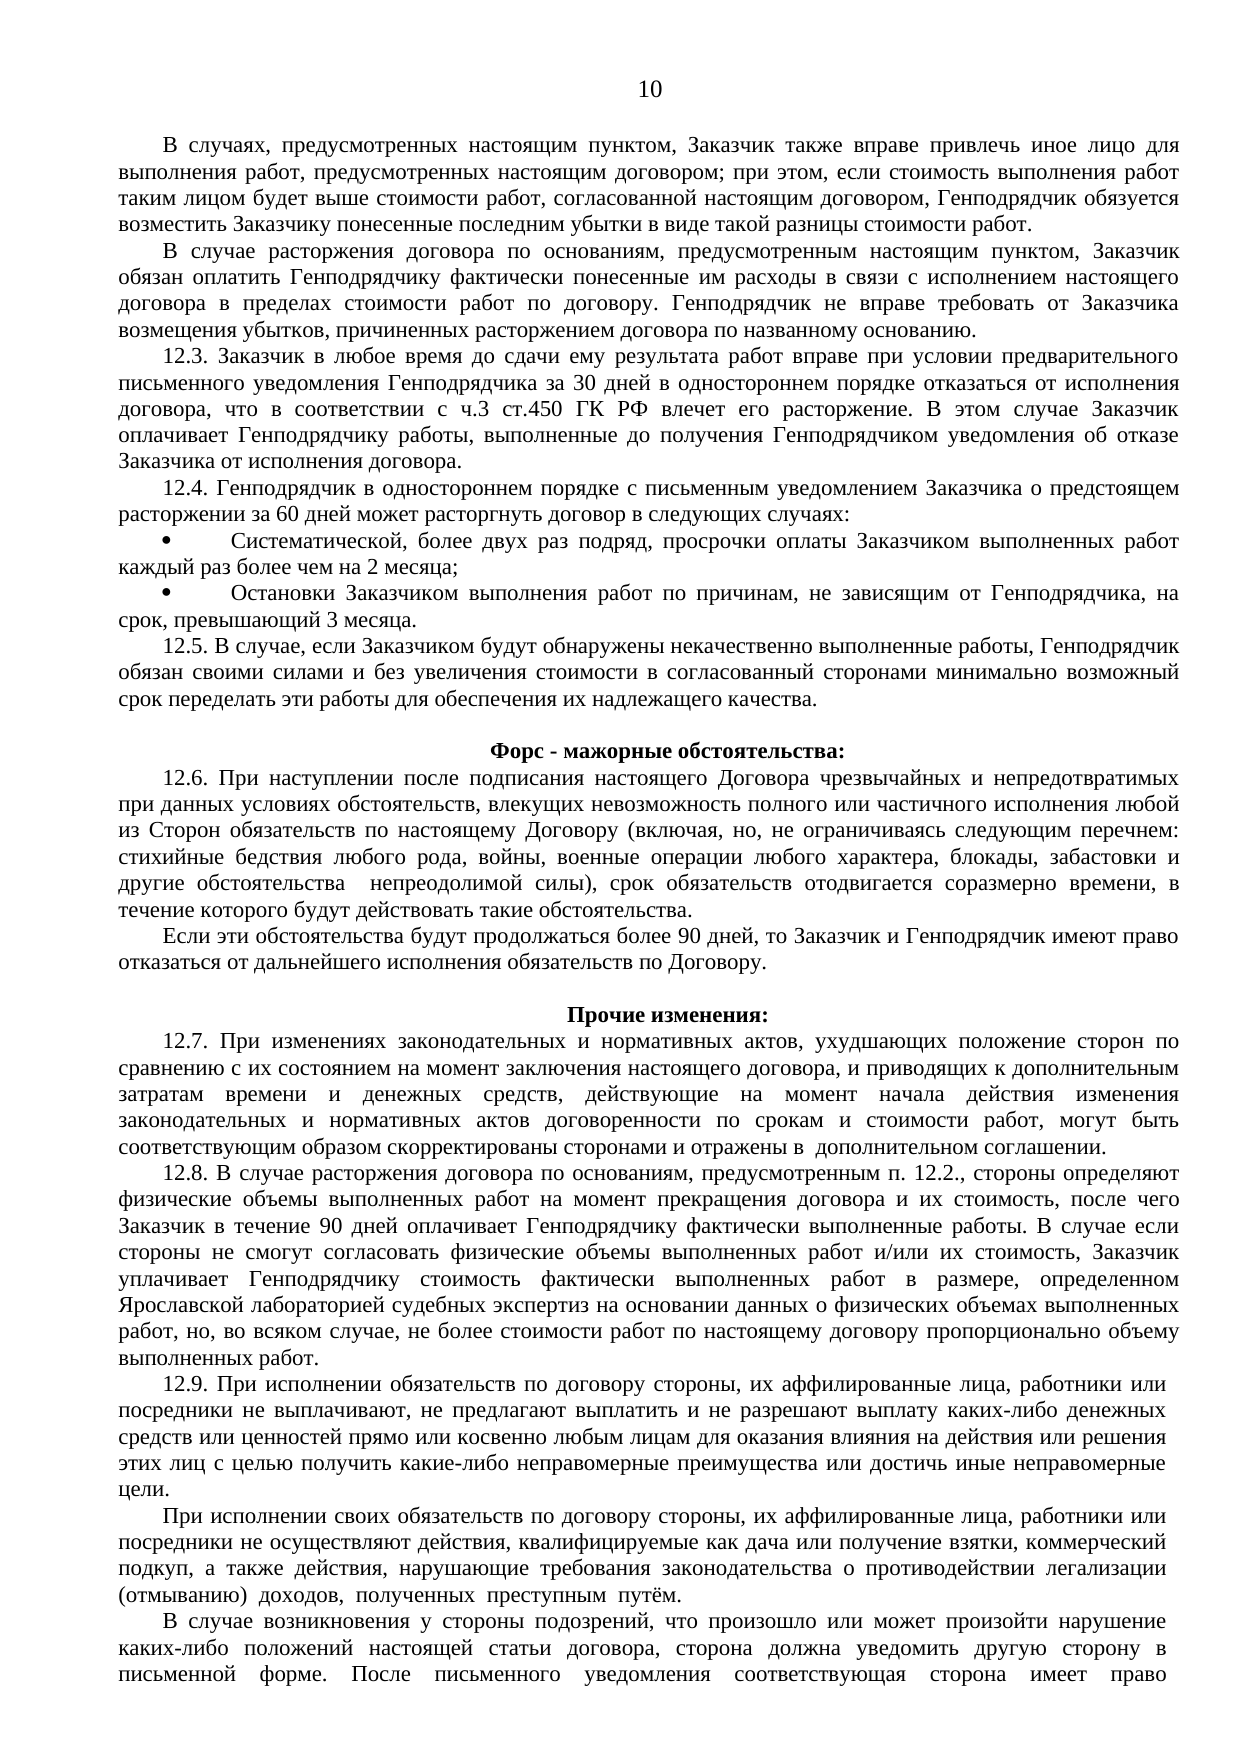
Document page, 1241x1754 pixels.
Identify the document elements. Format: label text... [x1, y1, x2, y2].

text В случае расторжения договора по основаниям, предусмотренным настоящим пунктом, Заказчик обязан оплатить Генподрядчику фактически понесенные им расходы в связи с исполнением настоящего договора в пределах стоимости работ по договору. Генподрядчик не вправе требовать от Заказчика возмещения убытков, причиненных расторжением договора по названному основанию. [118, 237, 1181, 342]
text 12.4. Генподрядчик в одностороннем порядке с письменным уведомлением Заказчика о предстоящем расторжении за 60 дней может расторгнуть договор в следующих случаях: [118, 474, 1181, 527]
text 12.3. Заказчик в любое время до сдачи ему результата работ вправе при условии предварительного письменного уведомления Генподрядчика за 30 дней в одностороннем порядке отказаться от исполнения договора, что в соответствии с ч.3 ст.450 ГК РФ влечет его расторжение. В этом случае Заказчик оплачивает Генподрядчику работы, выполненные до получения Генподрядчиком уведомления об отказе Заказчика от исполнения договора. [118, 342, 1181, 474]
list Систематической, более двух раз подряд, просрочки оплаты Заказчиком выполненных работ каждый раз более чем на 2 месяца; [118, 527, 1181, 579]
list Остановки Заказчиком выполнения работ по причинам, не зависящим от Генподрядчика, на срок, превышающий 3 месяца. [118, 579, 1181, 632]
text Форс - мажорные обстоятельства: [118, 737, 1181, 764]
text При исполнении своих обязательств по договору стороны, их аффилированные лица, работники или посредники не осуществляют действия, квалифицируемые как дача или получение взятки, коммерческий подкуп, а также действия, нарушающие требования законодательства о противодействии легализации (отмыванию) доходов, полученных преступным путём. [118, 1502, 1168, 1607]
text 12.9. При исполнении обязательств по договору стороны, их аффилированные лица, работники или посредники не выплачивают, не предлагают выплатить и не разрешают выплату каких-либо денежных средств или ценностей прямо или косвенно любым лицам для оказания влияния на действия или решения этих лиц с целью получить какие-либо неправомерные преимущества или достичь иные неправомерные цели. [118, 1370, 1168, 1502]
text Прочие изменения: [118, 1001, 1181, 1027]
text Если эти обстоятельства будут продолжаться более 90 дней, то Заказчик и Генподрядчик имеют право отказаться от дальнейшего исполнения обязательств по Договору. [118, 922, 1181, 975]
text 12.7. При изменениях законодательных и нормативных актов, ухудшающих положение сторон по сравнению с их состоянием на момент заключения настоящего договора, и приводящих к дополнительным затратам времени и денежных средств, действующие на момент начала действия изменения законодательных и нормативных актов договоренности по срокам и стоимости работ, могут быть соответствующим образом скорректированы сторонами и отражены в дополнительном соглашении. [118, 1027, 1181, 1159]
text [118, 1607, 1168, 1686]
text 12.6. При наступлении после подписания настоящего Договора чрезвычайных и непредотвратимых при данных условиях обстоятельств, влекущих невозможность полного или частичного исполнения любой из Сторон обязательств по настоящему Договору (включая, но, не ограничиваясь следующим перечнем: стихийные бедствия любого рода, войны, военные операции любого характера, блокады, забастовки и другие обстоятельства непреодолимой силы), срок обязательств отодвигается соразмерно времени, в течение которого будут действовать такие обстоятельства. [118, 764, 1181, 922]
text 12.8. В случае расторжения договора по основаниям, предусмотренным п. 12.2., стороны определяют физические объемы выполненных работ на момент прекращения договора и их стоимость, после чего Заказчик в течение 90 дней оплачивает Генподрядчику фактически выполненные работы. В случае если стороны не смогут согласовать физические объемы выполненных работ и/или их стоимость, Заказчик уплачивает Генподрядчику стоимость фактически выполненных работ в размере, определенном Ярославской лабораторией судебных экспертиз на основании данных о физических объемах выполненных работ, но, во всяком случае, не более стоимости работ по настоящему договору пропорционально объему выполненных работ. [118, 1159, 1181, 1370]
text В случаях, предусмотренных настоящим пунктом, Заказчик также вправе привлечь иное лицо для выполнения работ, предусмотренных настоящим договором; при этом, если стоимость выполнения работ таким лицом будет выше стоимости работ, согласованной настоящим договором, Генподрядчик обязуется возместить Заказчику понесенные последним убытки в виде такой разницы стоимости работ. [118, 131, 1181, 237]
text 12.5. В случае, если Заказчиком будут обнаружены некачественно выполненные работы, Генподрядчик обязан своими силами и без увеличения стоимости в согласованный сторонами минимально возможный срок переделать эти работы для обеспечения их надлежащего качества. [118, 632, 1181, 711]
